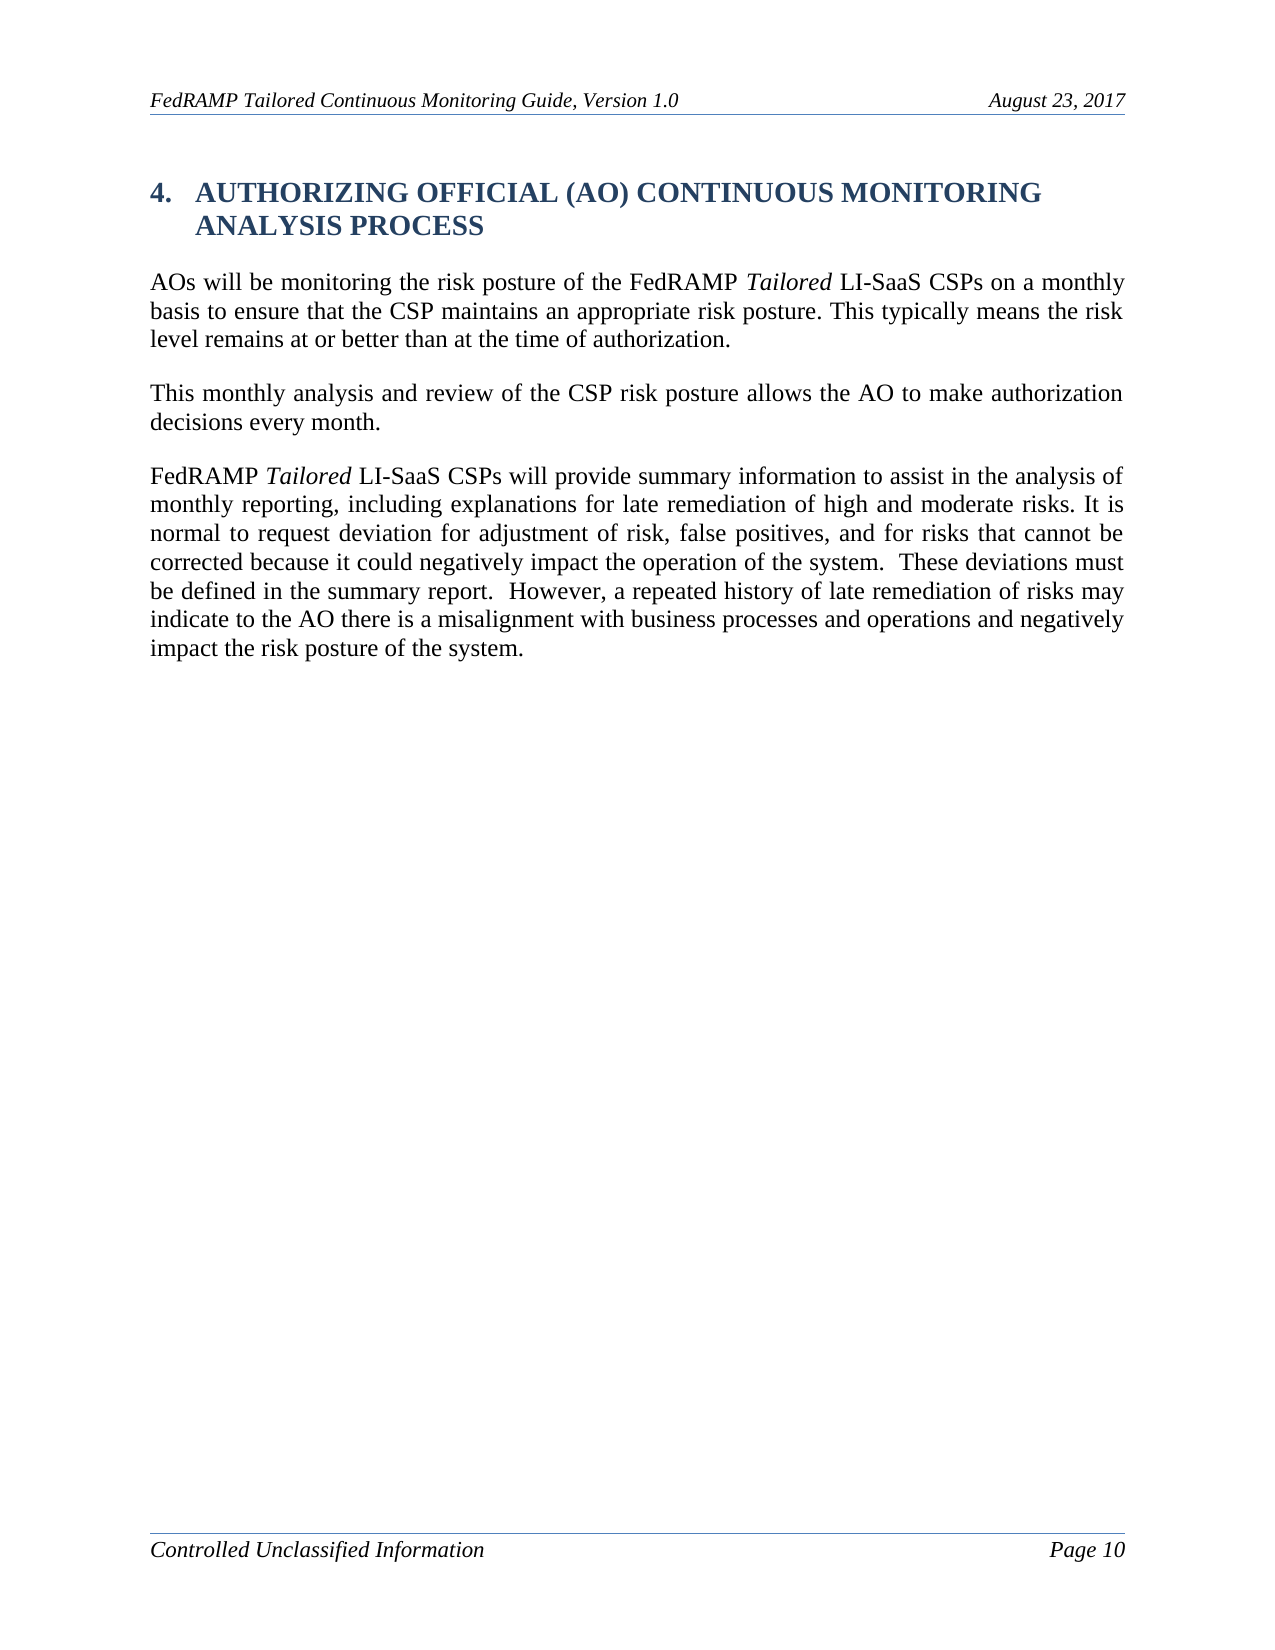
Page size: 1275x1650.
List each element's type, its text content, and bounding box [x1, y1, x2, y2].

text AOs will be monitoring the risk posture of the FedRAMP Tailored LI-SaaS CSPs on a monthly basis to ensure that the CSP maintains an appropriate risk posture. This typically means the risk level remains at or better than at the time of authorization. [150, 267, 1125, 353]
text FedRAMP Tailored LI-SaaS CSPs will provide summary information to assist in the analysis of monthly reporting, including explanations for late remediation of high and moderate risks. It is normal to request deviation for adjustment of risk, false positives, and for risks that cannot be corrected because it could negatively impact the operation of the system. These deviations must be defined in the summary report. However, a repeated history of late remediation of risks may indicate to the AO there is a misalignment with business processes and operations and negatively impact the risk posture of the system. [150, 461, 1125, 662]
text This monthly analysis and review of the CSP risk posture allows the AO to make authorization decisions every month. [150, 378, 1125, 436]
subtitle Authorizing Official (AO) Continuous Monitoring Analysis Process [150, 175, 1125, 242]
